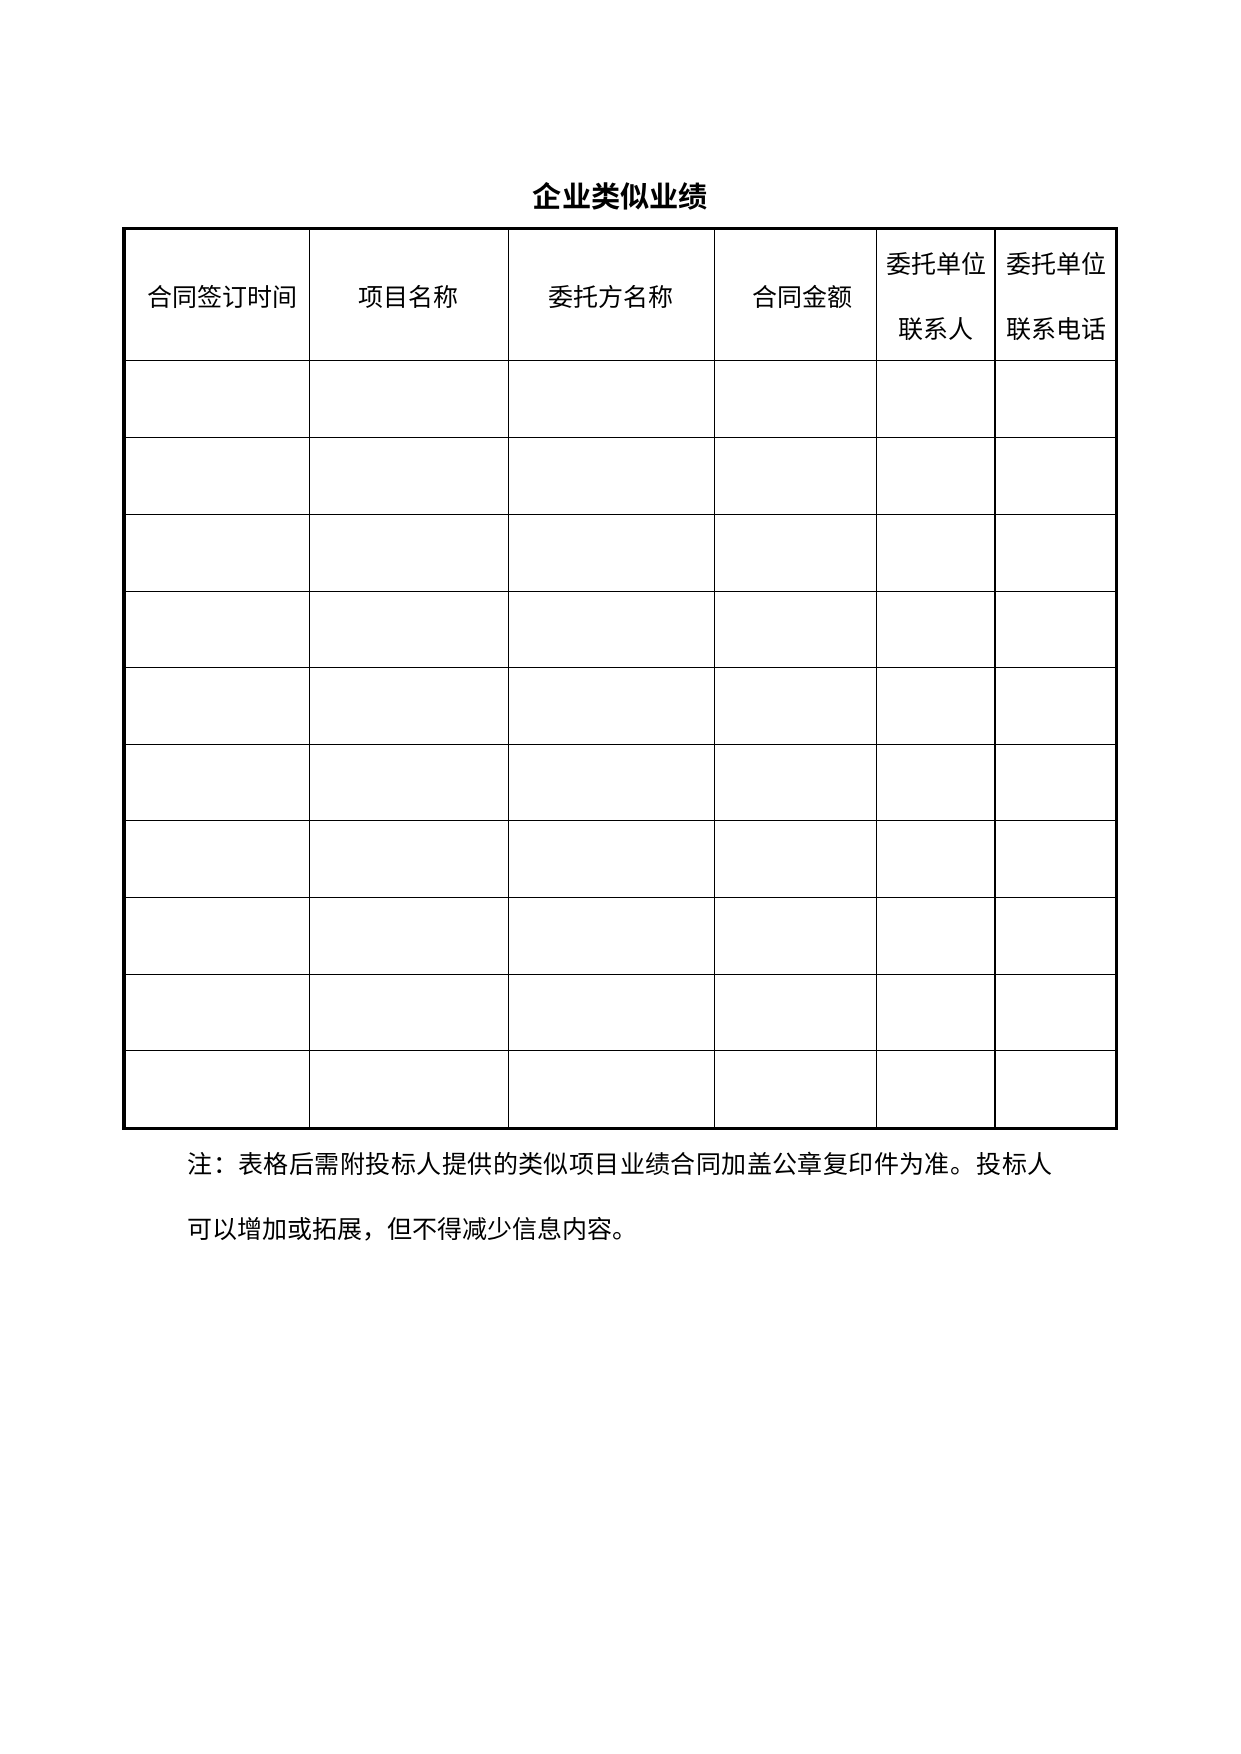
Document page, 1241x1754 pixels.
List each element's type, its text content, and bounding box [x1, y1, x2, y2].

table_cell [126, 592, 309, 667]
table_cell [877, 515, 994, 591]
table_cell [996, 975, 1115, 1050]
table_cell [509, 898, 714, 973]
table_cell [509, 1051, 714, 1127]
table_cell [715, 975, 876, 1050]
table_cell [126, 668, 309, 744]
table_cell [996, 438, 1115, 514]
table_cell [877, 898, 994, 973]
table_header 委托单位联系人 [877, 230, 994, 360]
table_header 委托单位 联系电话 [996, 230, 1115, 360]
table_cell [310, 361, 508, 437]
table_cell [877, 821, 994, 897]
table_cell [996, 821, 1115, 897]
table_cell [877, 361, 994, 437]
table_cell [996, 1051, 1115, 1127]
table_cell [126, 975, 309, 1050]
table_cell [715, 592, 876, 667]
table_cell [996, 515, 1115, 591]
table_cell [310, 745, 508, 820]
table_cell [509, 668, 714, 744]
table_header 委托方名称 [509, 230, 714, 360]
table_header 合同金额 [715, 230, 876, 360]
table_cell [715, 1051, 876, 1127]
table_cell [996, 668, 1115, 744]
table_cell [310, 592, 508, 667]
table_cell [996, 361, 1115, 437]
table_cell [509, 821, 714, 897]
table_cell [310, 898, 508, 973]
table_cell [877, 975, 994, 1050]
text 注：表格后需附投标人提供的类似项目业绩合同加盖公章复印件为准。投标人可以增加或拓展，但不得减少信息内容。 [187, 1130, 1053, 1260]
table_cell [126, 515, 309, 591]
table_cell [877, 438, 994, 514]
table_cell [509, 592, 714, 667]
table_cell [877, 745, 994, 820]
table_cell [509, 438, 714, 514]
table_cell [509, 361, 714, 437]
table_cell [715, 821, 876, 897]
table_cell [996, 898, 1115, 973]
table_cell [715, 515, 876, 591]
table_cell [715, 438, 876, 514]
table_cell [509, 515, 714, 591]
table_cell [715, 361, 876, 437]
table_cell [310, 668, 508, 744]
table_cell [310, 438, 508, 514]
table_header 合同签订时间 [126, 230, 309, 360]
table_cell [996, 592, 1115, 667]
table_cell [877, 592, 994, 667]
table_cell [877, 1051, 994, 1127]
table_cell [715, 898, 876, 973]
table_cell [310, 515, 508, 591]
table_cell [126, 361, 309, 437]
table_header 项目名称 [310, 230, 508, 360]
table_cell [509, 975, 714, 1050]
table_cell [126, 898, 309, 973]
table_cell [126, 1051, 309, 1127]
table_cell [126, 438, 309, 514]
table_cell [310, 975, 508, 1050]
table_cell [310, 1051, 508, 1127]
table_cell [310, 821, 508, 897]
table_cell [126, 821, 309, 897]
text 企业类似业绩 [187, 162, 1053, 227]
table_cell [126, 745, 309, 820]
table_cell [715, 668, 876, 744]
table_cell [509, 745, 714, 820]
table_cell [996, 745, 1115, 820]
table_cell [715, 745, 876, 820]
table_cell [877, 668, 994, 744]
